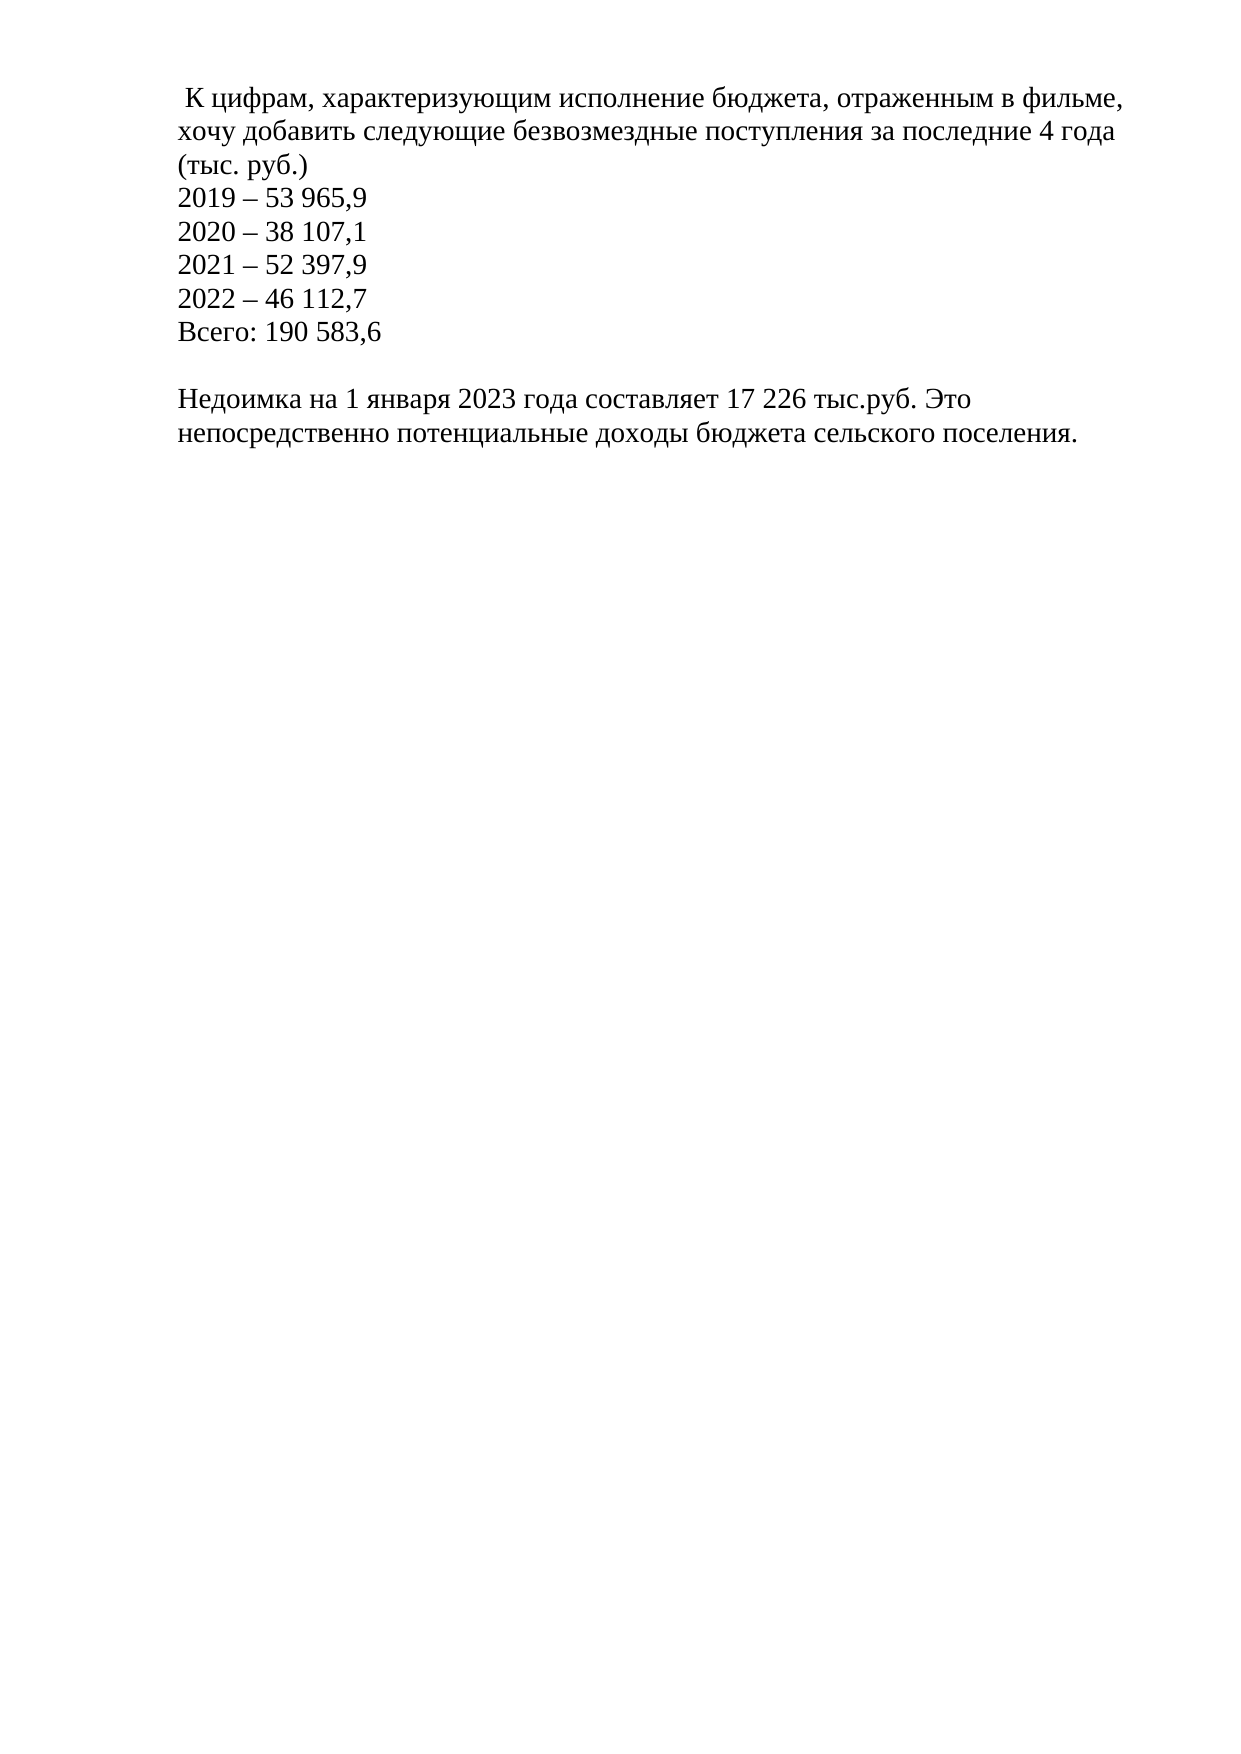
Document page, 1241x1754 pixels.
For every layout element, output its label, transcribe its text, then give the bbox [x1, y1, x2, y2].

text 2021 – 52 397,9 [177, 247, 1181, 281]
text Всего: 190 583,6 [177, 314, 1181, 348]
text Недоимка на 1 января 2023 года составляет 17 226 тыс.руб. Это непосредственно потенциальные доходы бюджета сельского поселения. [177, 382, 1181, 449]
text К цифрам, характеризующим исполнение бюджета, отраженным в фильме, хочу добавить следующие безвозмездные поступления за последние 4 года (тыс. руб.) [177, 80, 1181, 180]
text 2022 – 46 112,7 [177, 281, 1181, 314]
text 2019 – 53 965,9 [177, 180, 1181, 214]
text 2020 – 38 107,1 [177, 214, 1181, 247]
